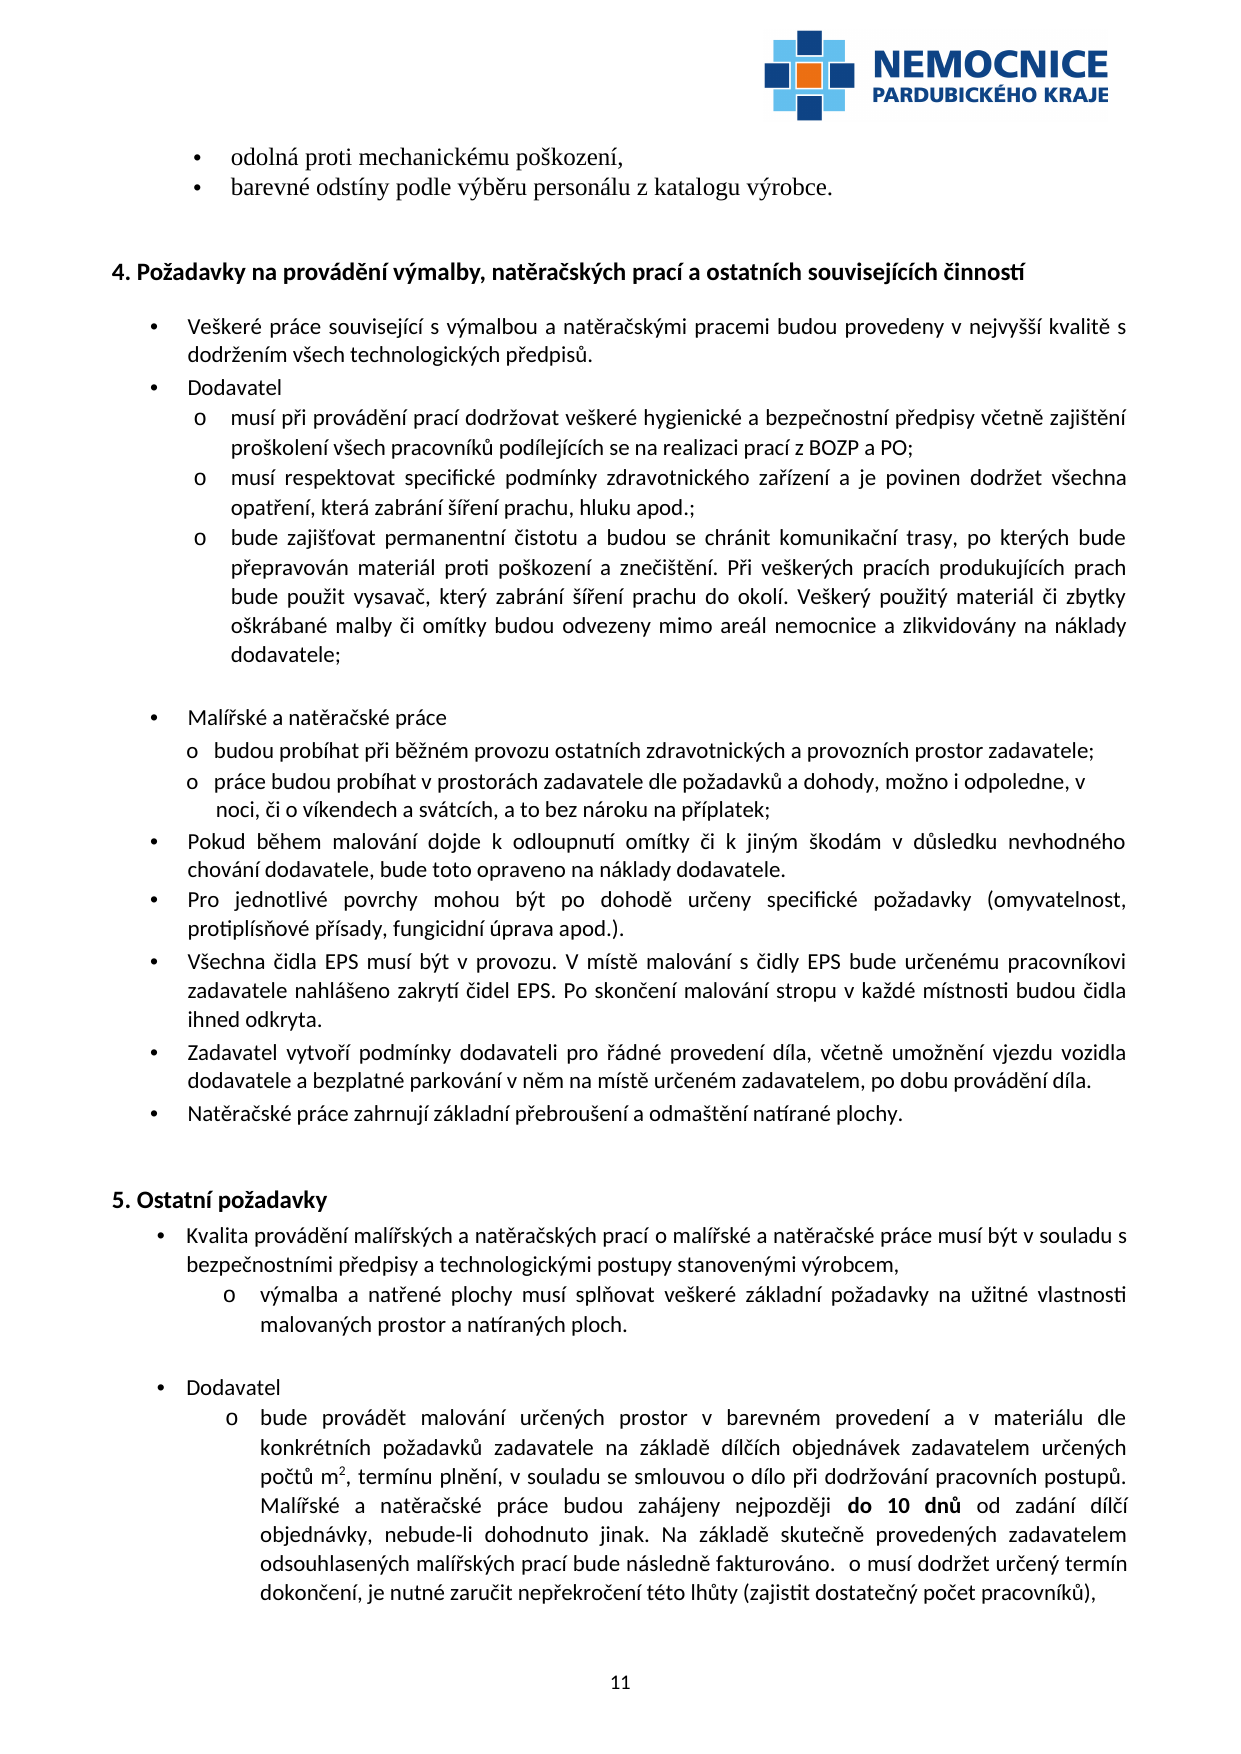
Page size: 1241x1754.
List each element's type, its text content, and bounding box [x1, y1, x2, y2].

list Dodavatel [157, 1373, 1128, 1401]
picture [763, 29, 1108, 122]
text o budou probíhat při běžném provozu ostatních zdravotnických a provozních prostor zadavatele; [186, 736, 1128, 764]
list musí při provádění prací dodržovat veškeré hygienické a bezpečnostní předpisy včetně zajištění proškolení všech pracovníků podílejících se na realizaci prací z BOZP a PO; [193, 403, 1128, 461]
list výmalba a natřené plochy musí splňovat veškeré základní požadavky na užitné vlastnosti malovaných prostor a natíraných ploch. [222, 1280, 1128, 1338]
list bude zajišťovat permanentní čistotu a budou se chránit komunikační trasy, po kterých bude přepravován materiál proti poškození a znečištění. Při veškerých pracích produkujících prach bude použit vysavač, který zabrání šíření prachu do okolí. Veškerý použitý materiál či zbytky oškrábané malby či omítky budou odvezeny mimo areál nemocnice a zlikvidovány na náklady dodavatele; [193, 523, 1128, 668]
list Veškeré práce související s výmalbou a natěračskými pracemi budou provedeny v nejvyšší kvalitě s dodržením všech technologických předpisů. [150, 312, 1128, 369]
list Pokud během malování dojde k odloupnutí omítky či k jiným škodám v důsledku nevhodného chování dodavatele, bude toto opraveno na náklady dodavatele. [150, 827, 1128, 884]
list Kvalita provádění malířských a natěračských prací o malířské a natěračské práce musí být v souladu s bezpečnostními předpisy a technologickými postupy stanovenými výrobcem, [157, 1221, 1128, 1278]
list Všechna čidla EPS musí být v provozu. V místě malování s čidly EPS bude určenému pracovníkovi zadavatele nahlášeno zakrytí čidel EPS. Po skončení malování stropu v každé místnosti budou čidla ihned odkryta. [150, 947, 1128, 1033]
list barevné odstíny podle výběru personálu z katalogu výrobce. [193, 172, 1128, 201]
list musí respektovat specifické podmínky zdravotnického zařízení a je povinen dodržet všechna opatření, která zabrání šíření prachu, hluku apod.; [193, 463, 1128, 521]
list bude provádět malování určených prostor v barevném provedení a v materiálu dle konkrétních požadavků zadavatele na základě dílčích objednávek zadavatelem určených počtů m2, termínu plnění, v souladu se smlouvou o dílo při dodržování pracovních postupů. Malířské a natěračské práce budou zahájeny nejpozději do 10 dnů od zadání dílčí objednávky, nebude-li dohodnuto jinak. Na základě skutečně provedených zadavatelem odsouhlasených malířských prací bude následně fakturováno. o musí dodržet určený termín dokončení, je nutné zaručit nepřekročení této lhůty (zajistit dostatečný počet pracovníků), [225, 1403, 1128, 1606]
list Natěračské práce zahrnují základní přebroušení a odmaštění natírané plochy. [150, 1099, 1128, 1127]
list odolná proti mechanickému poškození, [193, 142, 1128, 171]
subtitle 5. Ostatní požadavky [112, 1184, 1128, 1215]
list Dodavatel [150, 373, 1128, 401]
list Zadavatel vytvoří podmínky dodavateli pro řádné provedení díla, včetně umožnění vjezdu vozidla dodavatele a bezplatné parkování v něm na místě určeném zadavatelem, po dobu provádění díla. [150, 1038, 1128, 1095]
list Malířské a natěračské práce [150, 703, 1128, 732]
subtitle 4. Požadavky na provádění výmalby, natěračských prací a ostatních souvisejících činností [112, 256, 1128, 287]
list Pro jednotlivé povrchy mohou být po dohodě určeny specifické požadavky (omyvatelnost, protiplísňové přísady, fungicidní úprava apod.). [150, 886, 1128, 942]
text o práce budou probíhat v prostorách zadavatele dle požadavků a dohody, možno i odpoledne, v noci, či o víkendech a svátcích, a to bez nároku na příplatek; [186, 767, 1128, 823]
